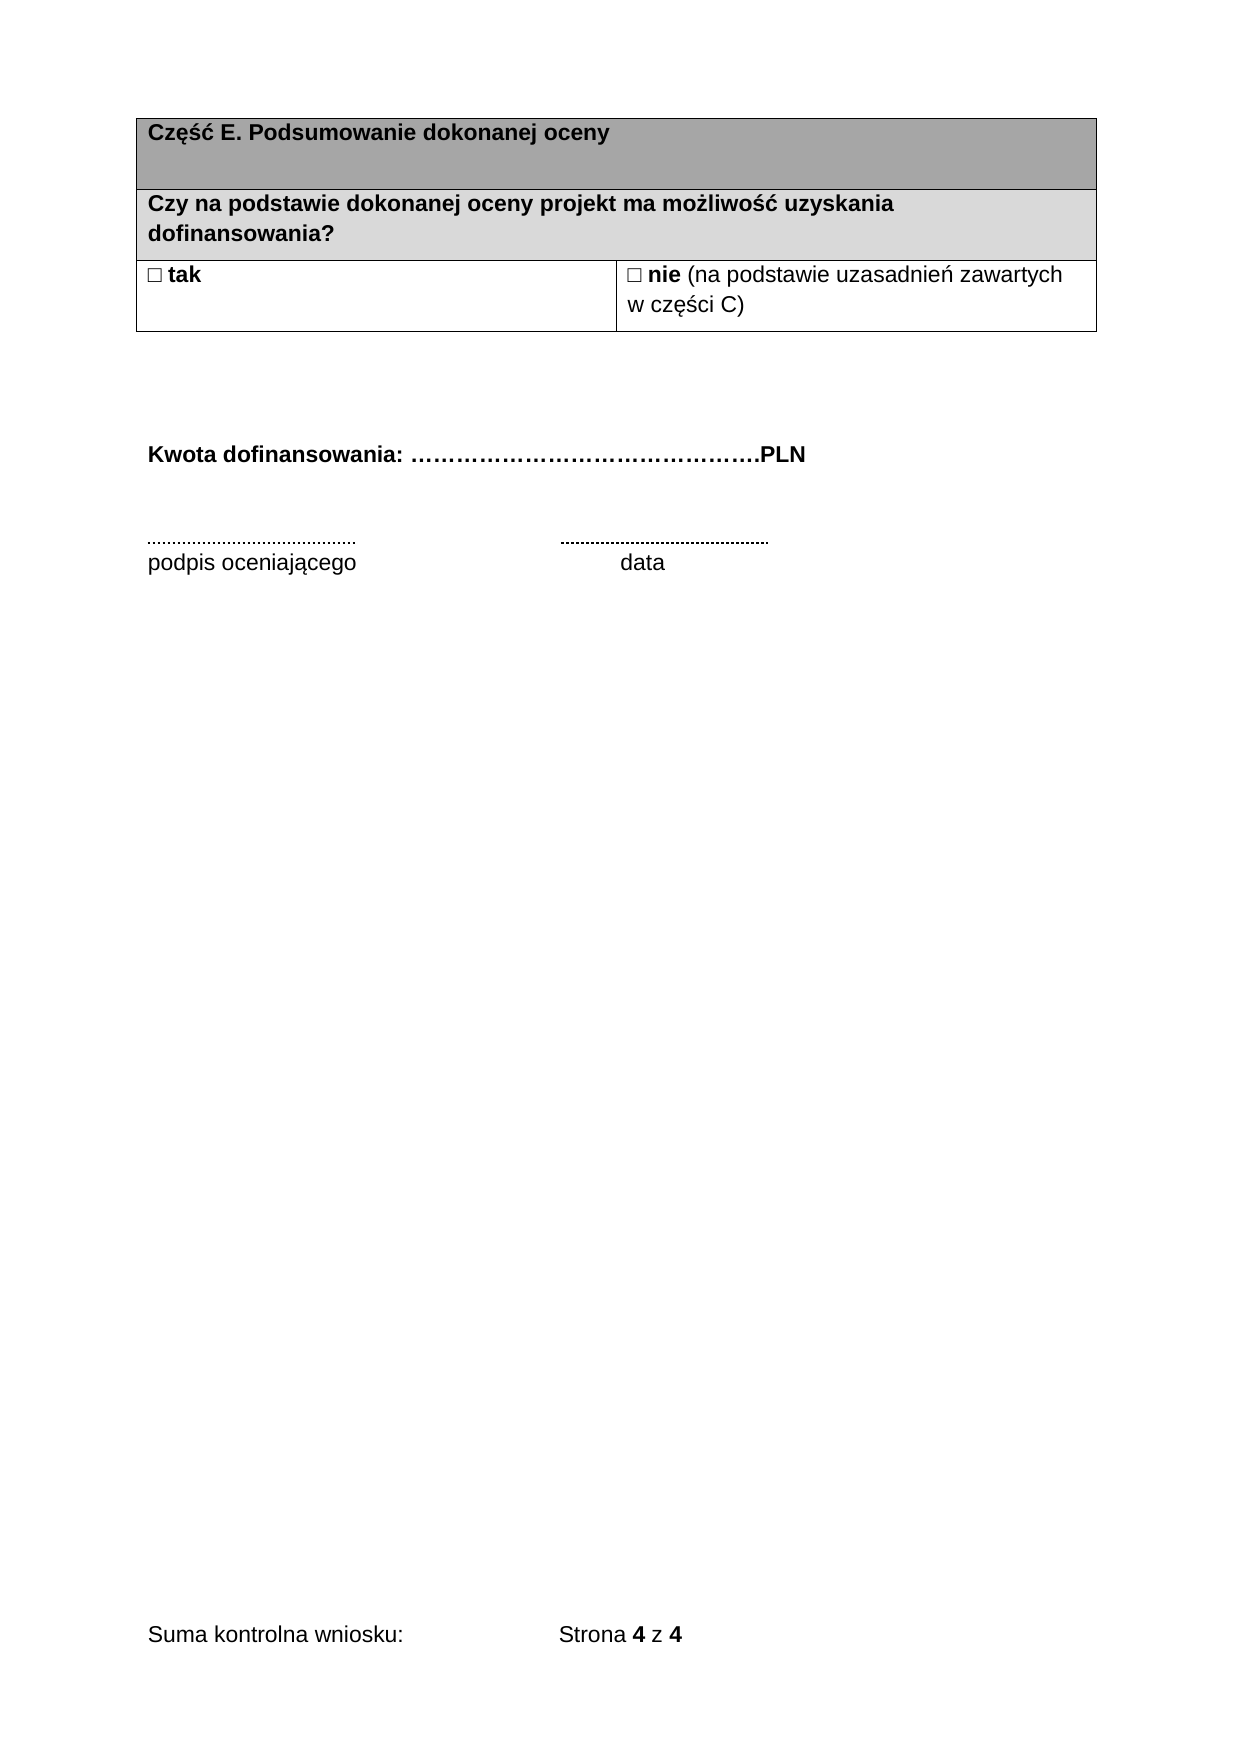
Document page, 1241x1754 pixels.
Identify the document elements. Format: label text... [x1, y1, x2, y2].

table_cell □ tak [137, 261, 616, 331]
table_cell Czy na podstawie dokonanej oceny projekt ma możliwość uzyskania dofinansowania? [137, 190, 1096, 260]
table_header Część E. Podsumowanie dokonanej oceny [137, 119, 1096, 189]
table_cell □ nie (na podstawie uzasadnień zawartych w części C) [617, 261, 1096, 331]
text podpis oceniającego data [148, 549, 1093, 575]
list Kwota dofinansowania: ……………………………………….PLN [148, 441, 1093, 467]
